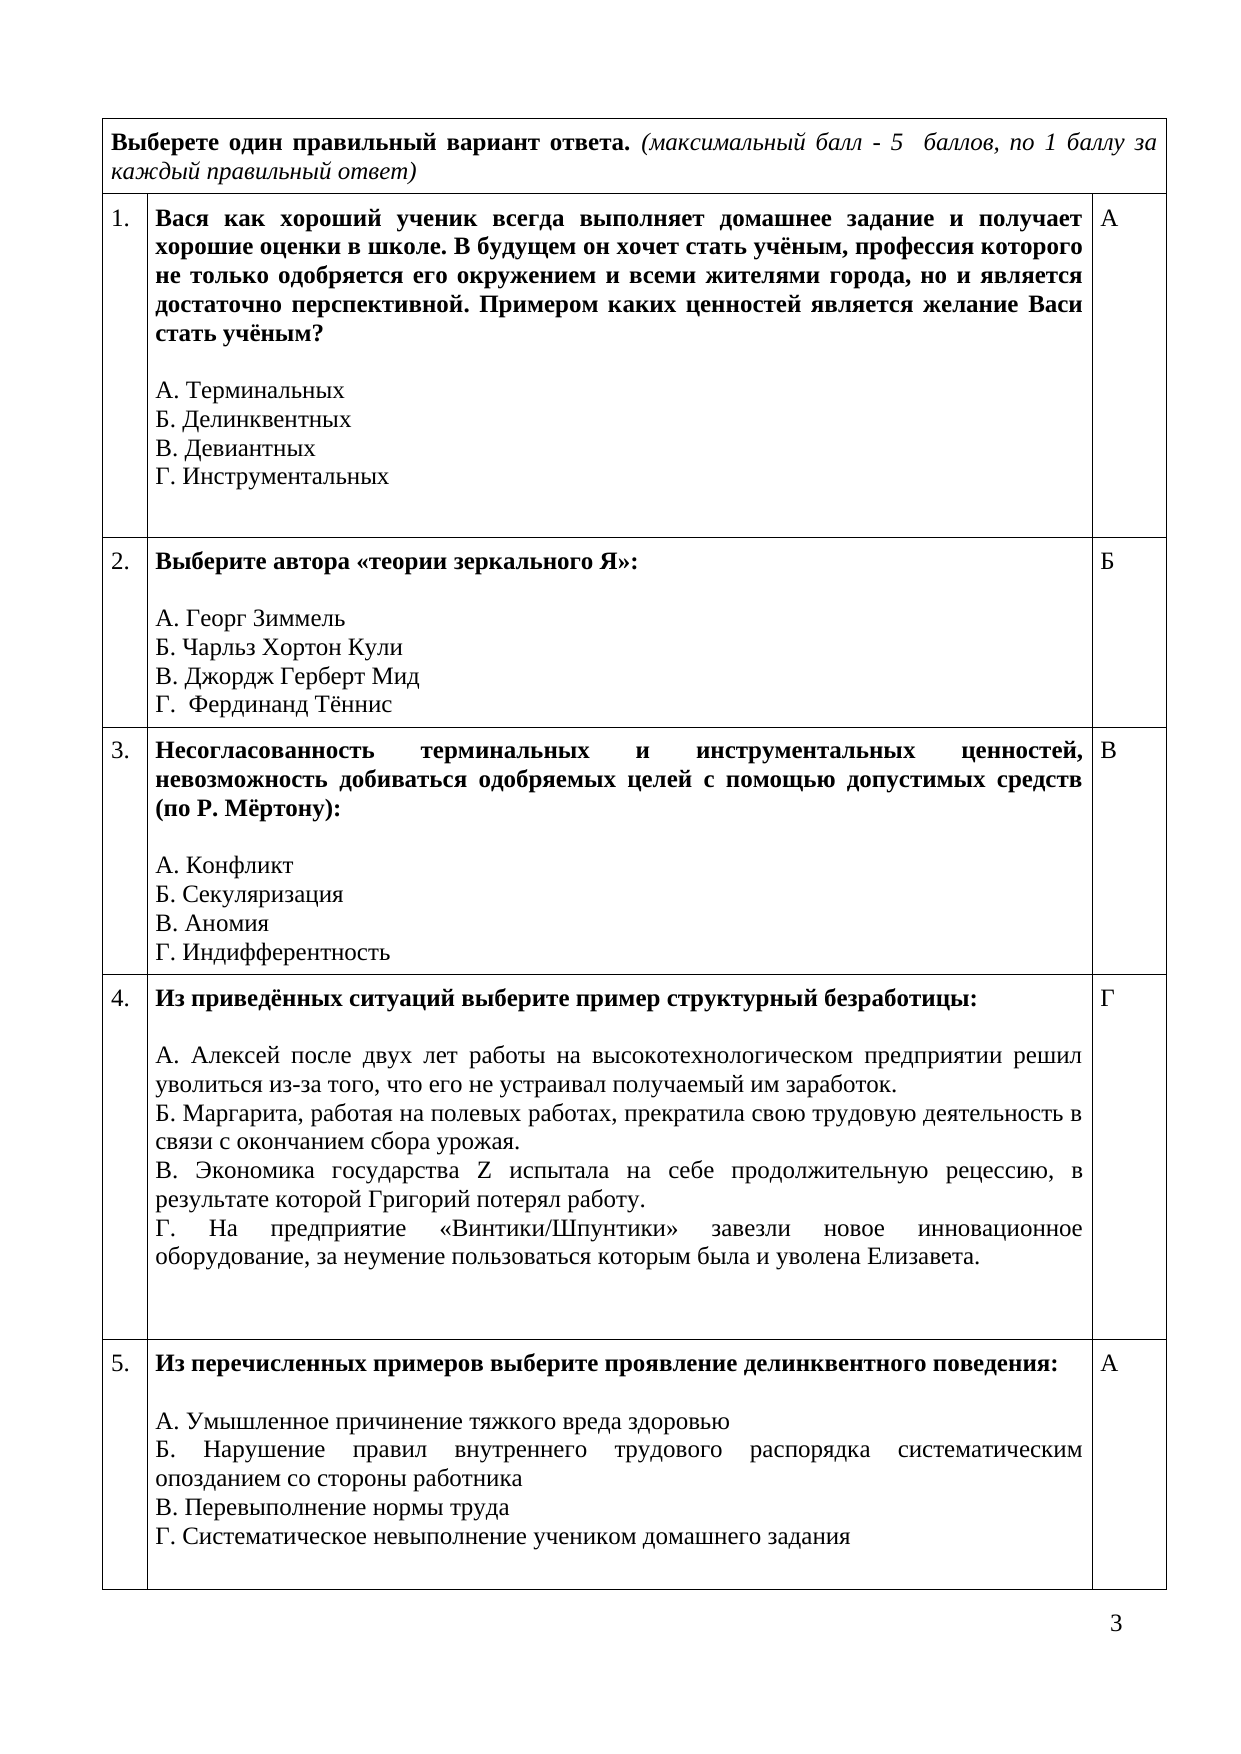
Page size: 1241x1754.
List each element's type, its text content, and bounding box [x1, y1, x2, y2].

table_cell Г [1093, 975, 1166, 1339]
table_cell 2. [103, 538, 147, 727]
table_cell Выберите автора «теории зеркального Я»: А. Георг Зиммель Б. Чарльз Хортон Кули В. Джордж Герберт Мид Г. Фердинанд Тённис [148, 538, 1092, 727]
table_cell Из приведённых ситуаций выберите пример структурный безработицы: А. Алексей после двух лет работы на высокотехнологическом предприятии решил уволиться из-за того, что его не устраивал получаемый им заработок. Б. Маргарита, работая на полевых работах, прекратила свою трудовую деятельность в связи с окончанием сбора урожая. В. Экономика государства Z испытала на себе продолжительную рецессию, в результате которой Григорий потерял работу. Г. На предприятие «Винтики/Шпунтики» завезли новое инновационное оборудование, за неумение пользоваться которым была и уволена Елизавета. [148, 975, 1092, 1339]
table_cell Вася как хороший ученик всегда выполняет домашнее задание и получает хорошие оценки в школе. В будущем он хочет стать учёным, профессия которого не только одобряется его окружением и всеми жителями города, но и является достаточно перспективной. Примером каких ценностей является желание Васи стать учёным? А. Терминальных Б. Делинквентных В. Девиантных Г. Инструментальных [148, 194, 1092, 537]
table_cell Из перечисленных примеров выберите проявление делинквентного поведения: А. Умышленное причинение тяжкого вреда здоровью Б. Нарушение правил внутреннего трудового распорядка систематическим опозданием со стороны работника В. Перевыполнение нормы труда Г. Систематическое невыполнение учеником домашнего задания [148, 1340, 1092, 1589]
table_cell Несогласованность терминальных и инструментальных ценностей, невозможность добиваться одобряемых целей с помощью допустимых средств (по Р. Мёртону): А. Конфликт Б. Секуляризация В. Аномия Г. Индифферентность [148, 728, 1092, 974]
table_cell А [1093, 194, 1166, 537]
table_cell 4. [103, 975, 147, 1339]
table_cell Б [1093, 538, 1166, 727]
table_cell 5. [103, 1340, 147, 1589]
table_cell 1. [103, 194, 147, 537]
table_cell А [1093, 1340, 1166, 1589]
table_header Выберете один правильный вариант ответа. (максимальный балл - 5 баллов, по 1 баллу за каждый правильный ответ) [103, 119, 1166, 193]
table_cell 3. [103, 728, 147, 974]
table_cell В [1093, 728, 1166, 974]
